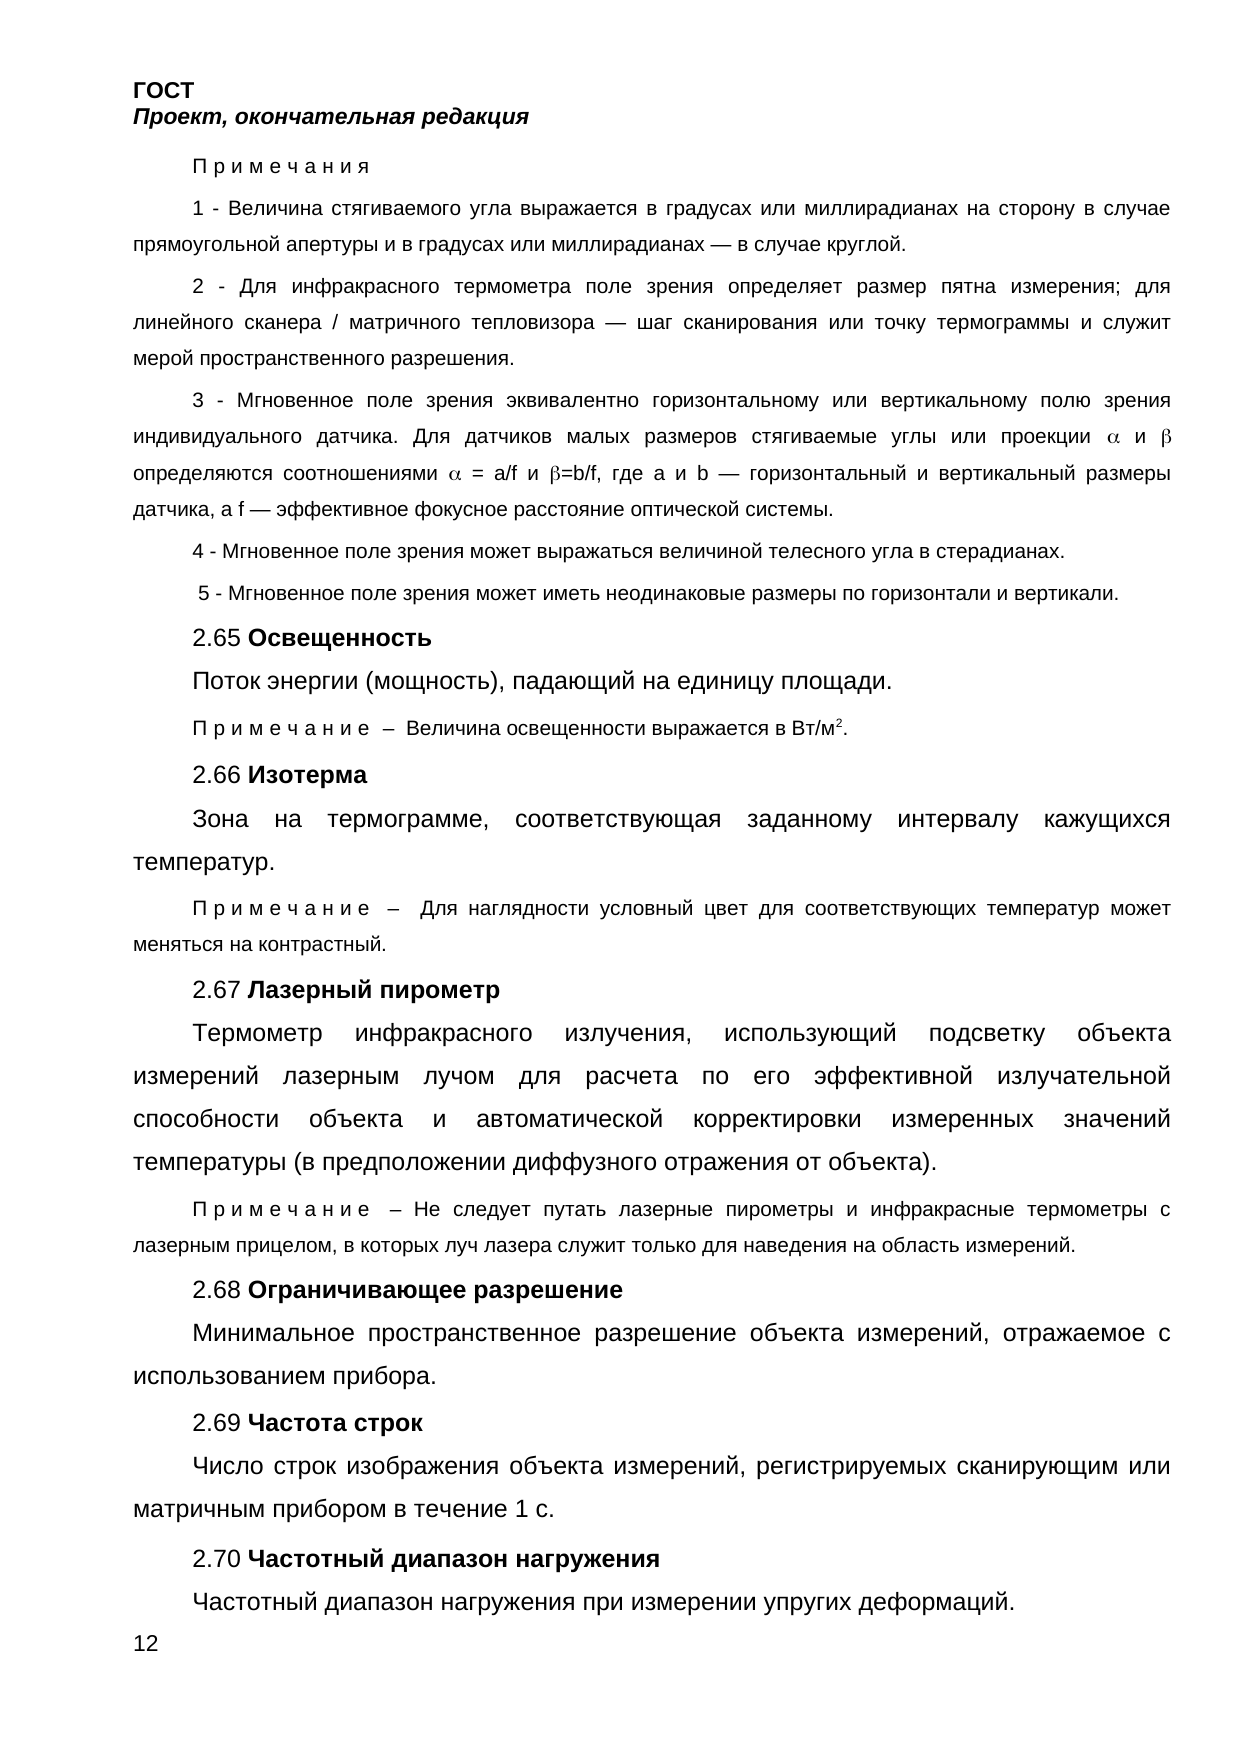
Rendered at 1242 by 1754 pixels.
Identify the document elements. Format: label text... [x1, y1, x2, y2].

text Зона на термограмме, соответствующая заданному интервалу кажущихся температур. [133, 804, 1172, 876]
text 3 - Мгновенное поле зрения эквивалентно горизонтальному или вертикальному полю зрения индивидуального датчика. Для датчиков малых размеров стягиваемые углы или проекции и определяются соотношениями = a/f и =b/f, где a и b — горизонтальный и вертикальный размеры датчика, а f — эффективное фокусное расстояние оптической системы. [133, 388, 1172, 520]
text 2.68 Ограничивающее разрешение [133, 1275, 1172, 1304]
text 2.65 Освещенность [133, 623, 1172, 652]
text 1 - Величина стягиваемого угла выражается в градусах или миллирадианах на сторону в случае прямоугольной апертуры и в градусах или миллирадианах — в случае круглой. [133, 196, 1172, 256]
text 2 - Для инфракрасного термометра поле зрения определяет размер пятна измерения; для линейного сканера / матричного тепловизора — шаг сканирования или точку термограммы и служит мерой пространственного разрешения. [133, 274, 1172, 370]
text Термометр инфракрасного излучения, использующий подсветку объекта измерений лазерным лучом для расчета по его эффективной излучательной способности объекта и автоматической корректировки измеренных значений температуры (в предположении диффузного отражения от объекта). [133, 1018, 1172, 1176]
text Примечания [133, 154, 1172, 178]
text Число строк изображения объекта измерений, регистрируемых сканирующим или матричным прибором в течение 1 с. [133, 1451, 1172, 1523]
text Примечание – Для наглядности условный цвет для соответствующих температур может меняться на контрастный. [133, 896, 1172, 956]
text Примечание – Не следует путать лазерные пирометры и инфракрасные термометры с лазерным прицелом, в которых луч лазера служит только для наведения на область измерений. [133, 1197, 1172, 1256]
text 2.66 Изотерма [133, 761, 1172, 789]
text Примечание – Величина освещенности выражается в Вт/м2. [133, 716, 1172, 740]
text 5 - Мгновенное поле зрения может иметь неодинаковые размеры по горизонтали и вертикали. [133, 581, 1172, 605]
text 2.70 Частотный диапазон нагружения [133, 1544, 1172, 1573]
text Минимальное пространственное разрешение объекта измерений, отражаемое с использованием прибора. [133, 1318, 1172, 1390]
text Частотный диапазон нагружения при измерении упругих деформаций. [133, 1587, 1172, 1616]
text 2.67 Лазерный пирометр [133, 974, 1172, 1003]
text 2.69 Частота строк [133, 1408, 1172, 1437]
text 4 - Мгновенное поле зрения может выражаться величиной телесного угла в стерадианах. [133, 539, 1172, 563]
text Поток энергии (мощность), падающий на единицу площади. [133, 666, 1172, 695]
